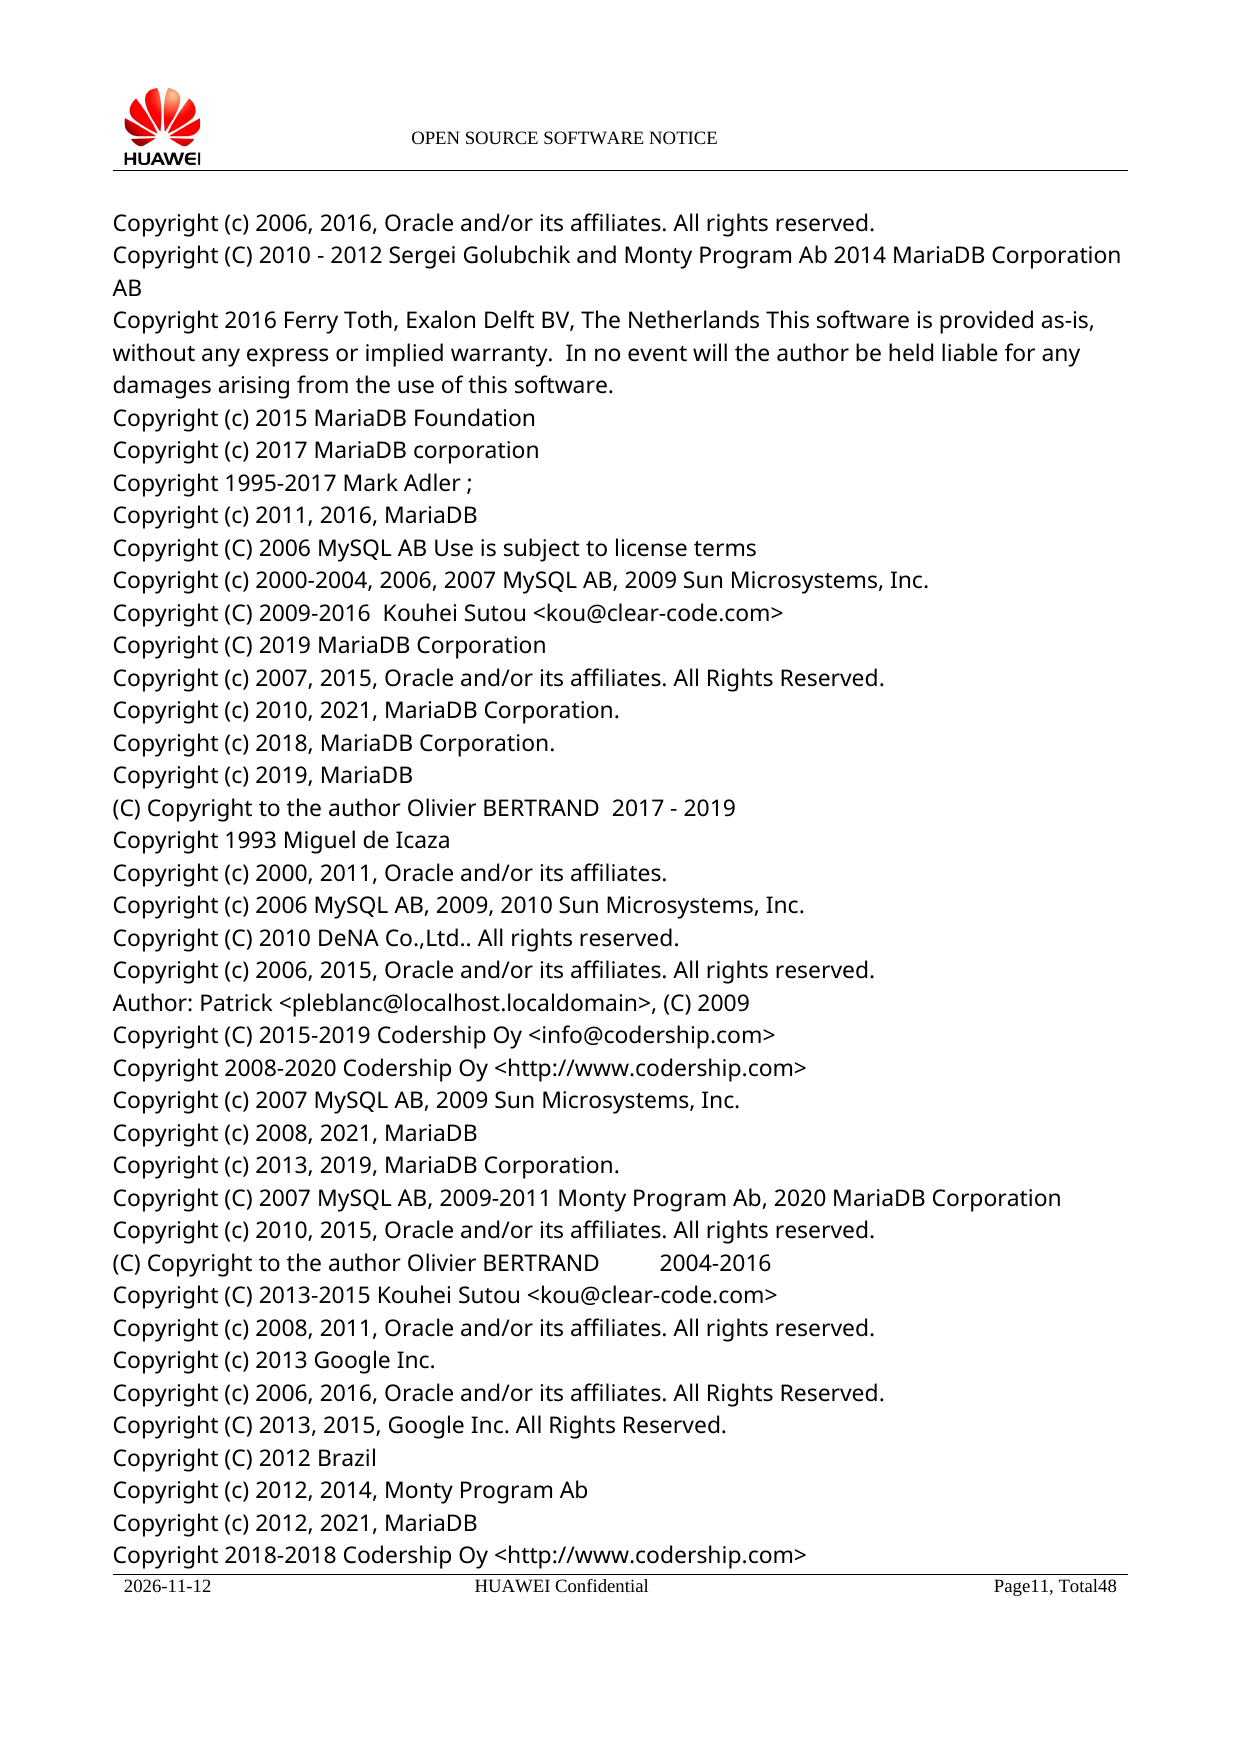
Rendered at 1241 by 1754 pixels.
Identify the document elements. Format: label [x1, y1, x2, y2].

picture [124, 88, 201, 165]
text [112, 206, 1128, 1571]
